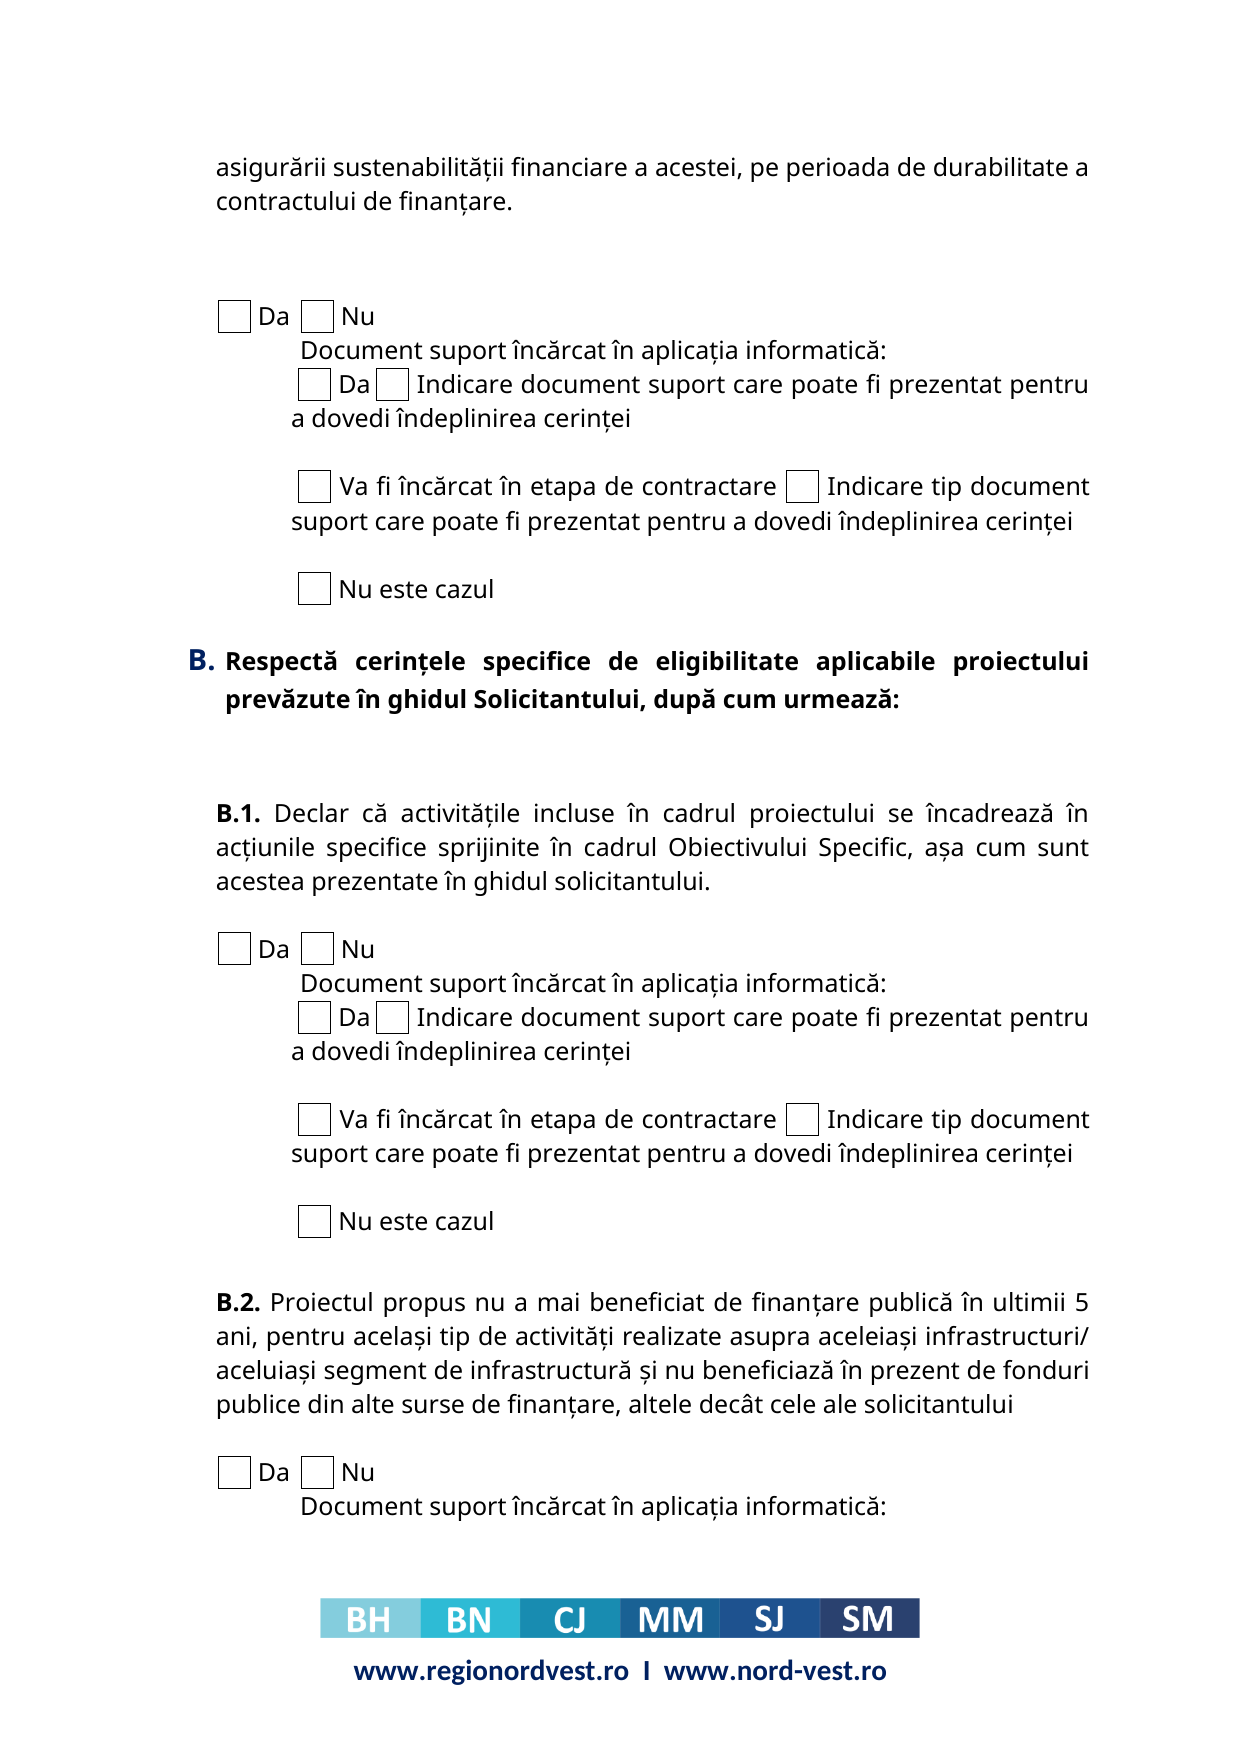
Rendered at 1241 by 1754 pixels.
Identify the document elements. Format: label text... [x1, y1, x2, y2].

text Da Indicare document suport care poate fi prezentat pentru a dovedi îndeplinirea cerinței [291, 999, 1090, 1068]
text Da Nu [217, 931, 1090, 966]
text Va fi încărcat în etapa de contractare Indicare tip document suport care poate fi prezentat pentru a dovedi îndeplinirea cerinței [291, 1102, 1090, 1170]
text Da Nu [217, 1455, 1090, 1489]
text Document suport încărcat în aplicația informatică: [217, 333, 1090, 367]
picture [320, 1598, 920, 1638]
text Da Indicare document suport care poate fi prezentat pentru a dovedi îndeplinirea cerinței [291, 367, 1090, 435]
text Document suport încărcat în aplicația informatică: [217, 966, 1090, 999]
text B.2. Proiectul propus nu a mai beneficiat de finanţare publică în ultimii 5 ani, pentru acelaşi tip de activităţi realizate asupra aceleiași infrastructuri/ aceluiaşi segment de infrastructură şi nu beneficiază în prezent de fonduri publice din alte surse de finanţare, altele decât cele ale solicitantului [216, 1284, 1090, 1421]
text Nu este cazul [291, 571, 1090, 605]
text Va fi încărcat în etapa de contractare Indicare tip document suport care poate fi prezentat pentru a dovedi îndeplinirea cerinței [291, 469, 1090, 537]
text Da Nu [217, 299, 1090, 333]
text Document suport încărcat în aplicația informatică: [217, 1489, 1090, 1523]
list Respectă cerințele specifice de eligibilitate aplicabile proiectului prevăzute în ghidul Solicitantului, după cum urmează: [187, 639, 1090, 716]
text Nu este cazul [291, 1204, 1090, 1238]
text B.1. Declar că activitățile incluse în cadrul proiectului se încadrează în acţiunile specifice sprijinite în cadrul Obiectivului Specific, așa cum sunt acestea prezentate în ghidul solicitantului. [216, 795, 1090, 897]
